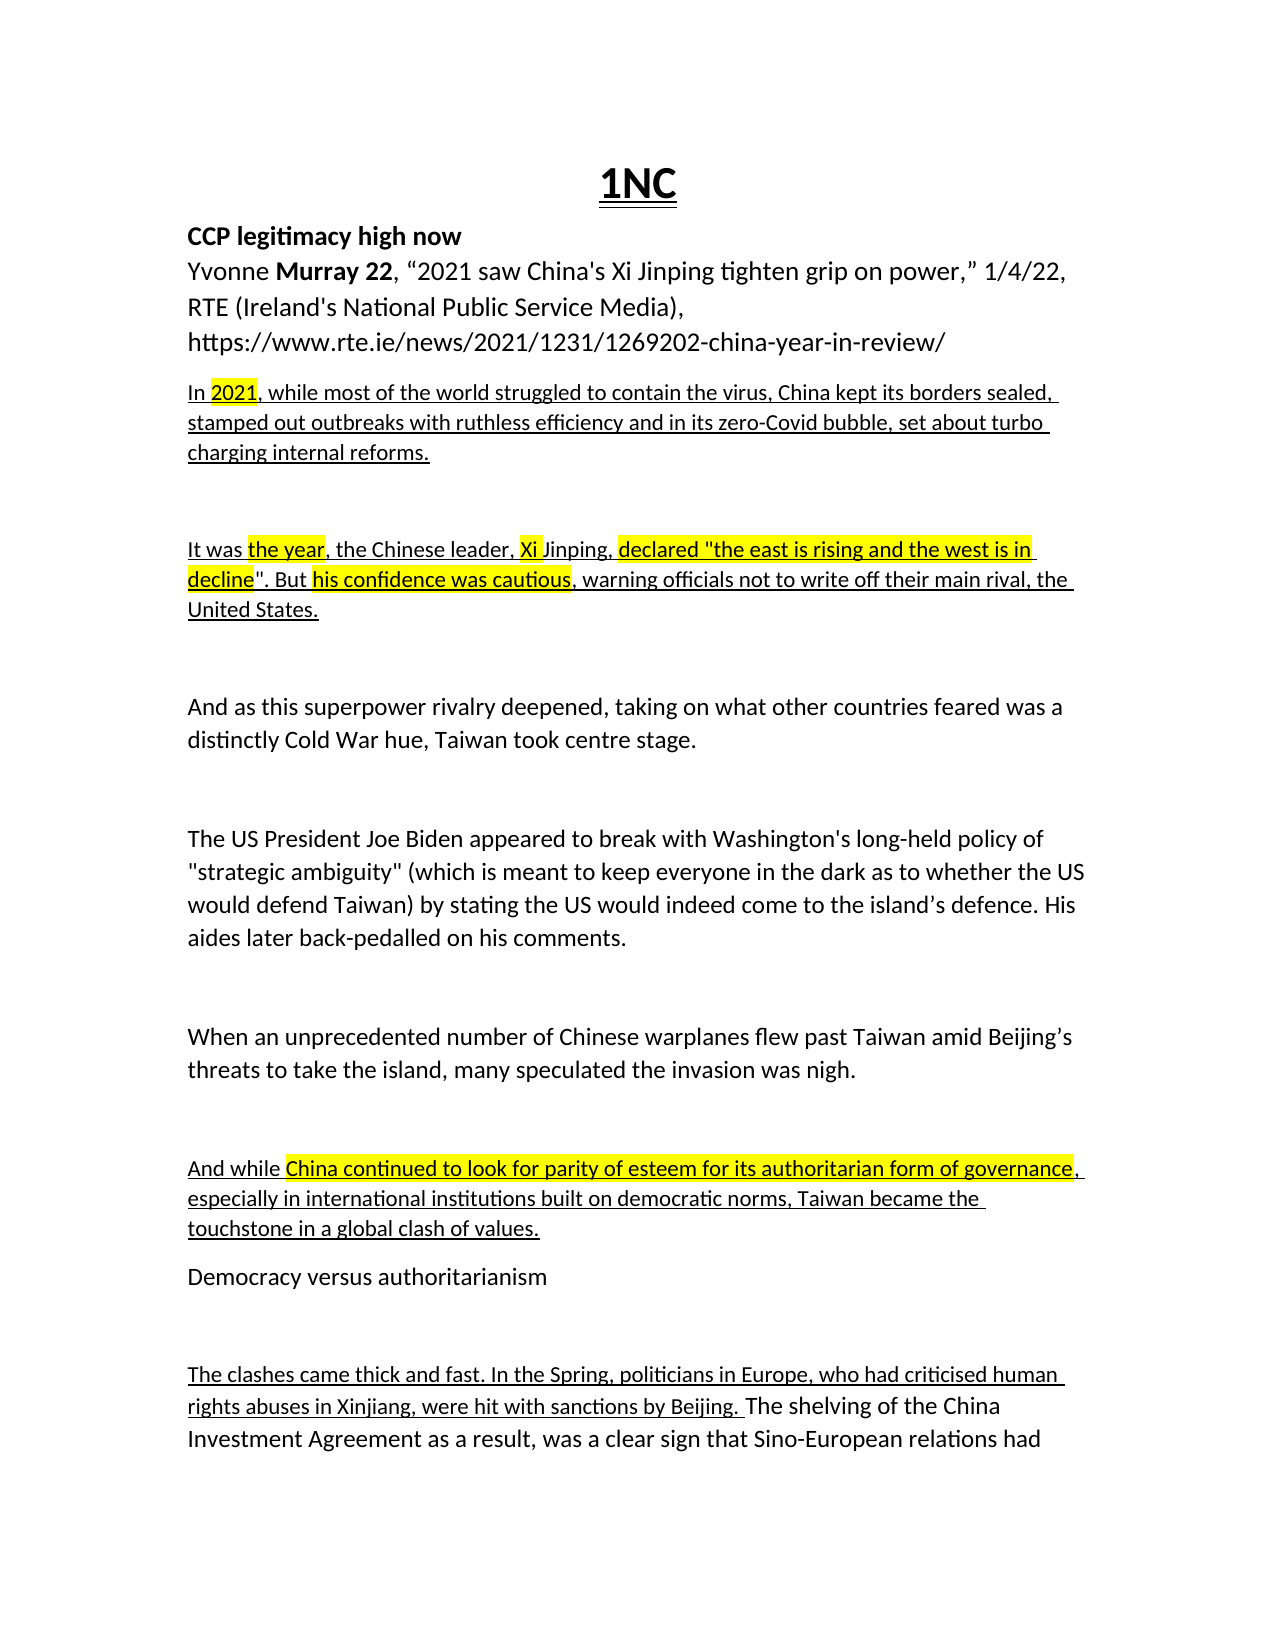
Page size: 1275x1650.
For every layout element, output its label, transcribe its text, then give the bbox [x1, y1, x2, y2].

text In 2021, while most of the world struggled to contain the virus, China kept its borders sealed, stamped out outbreaks with ruthless efficiency and in its zero-Covid bubble, set about turbo charging internal reforms. [187, 378, 1087, 466]
text The US President Joe Biden appeared to break with Washington's long-held policy of "strategic ambiguity" (which is meant to keep everyone in the dark as to whether the US would defend Taiwan) by stating the US would indeed come to the island’s defence. His aides later back-pedalled on his comments. [187, 824, 1087, 953]
text And while China continued to look for parity of esteem for its authoritarian form of governance, especially in international institutions built on democratic norms, Taiwan became the touchstone in a global clash of values. [187, 1154, 1087, 1242]
subtitle CCP legitimacy high now [187, 219, 1087, 252]
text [187, 1360, 1087, 1454]
text It was the year, the Chinese leader, Xi Jinping, declared "the east is rising and the west is in decline". But his confidence was cautious, warning officials not to write off their main rival, the United States. [187, 535, 1087, 623]
text Democracy versus authoritarianism [187, 1261, 1087, 1291]
text And as this superpower rivalry deepened, taking on what other countries feared was a distinctly Cold War hue, Taiwan took centre stage. [187, 692, 1087, 755]
text Yvonne Murray 22, “2021 saw China's Xi Jinping tighten grip on power,” 1/4/22, RTE (Ireland's National Public Service Media), https://www.rte.ie/news/2021/1231/1269202-china-year-in-review/ [187, 254, 1087, 358]
text When an unprecedented number of Chinese warplanes flew past Taiwan amid Beijing’s threats to take the island, many speculated the invasion was nigh. [187, 1022, 1087, 1085]
subtitle 1NC [187, 154, 1087, 210]
